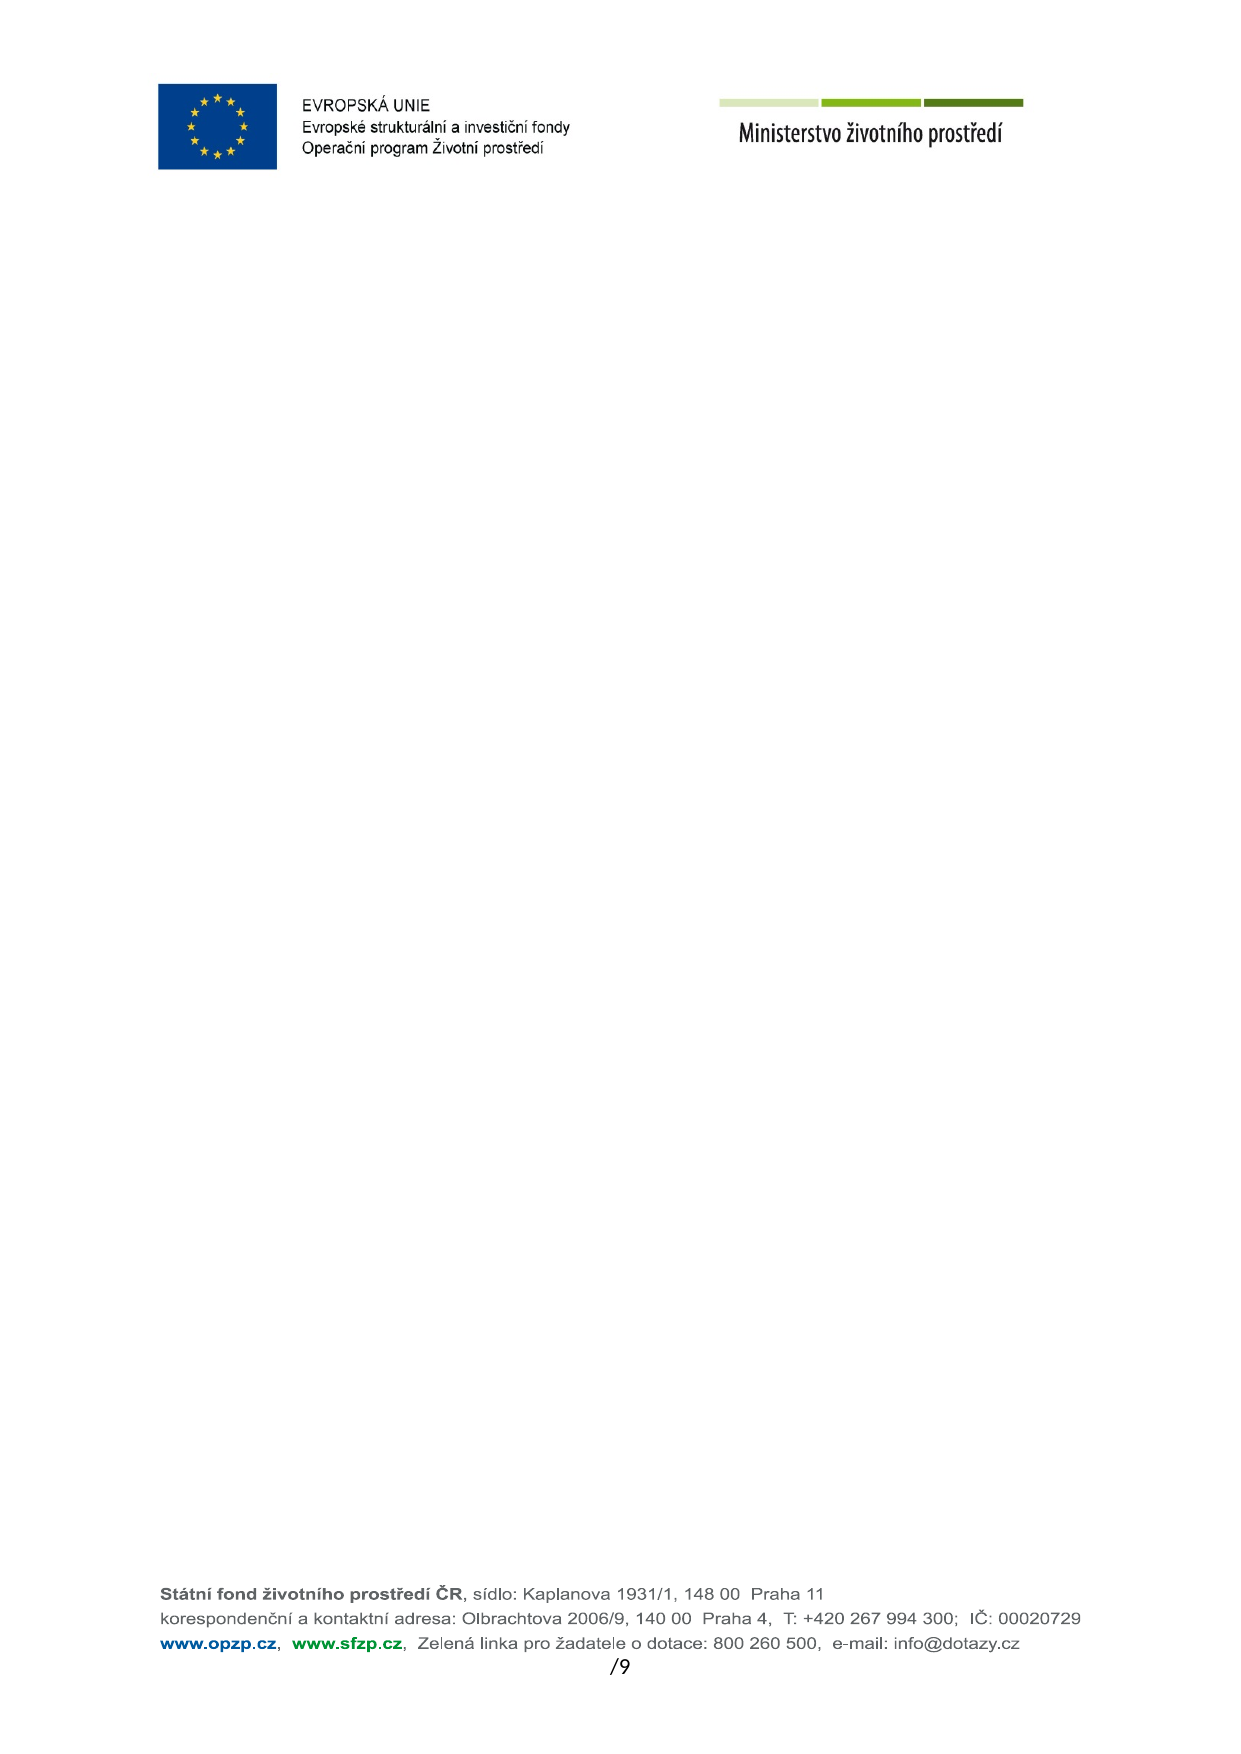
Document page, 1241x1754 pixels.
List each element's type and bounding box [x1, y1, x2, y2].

picture [147, 73, 1093, 178]
